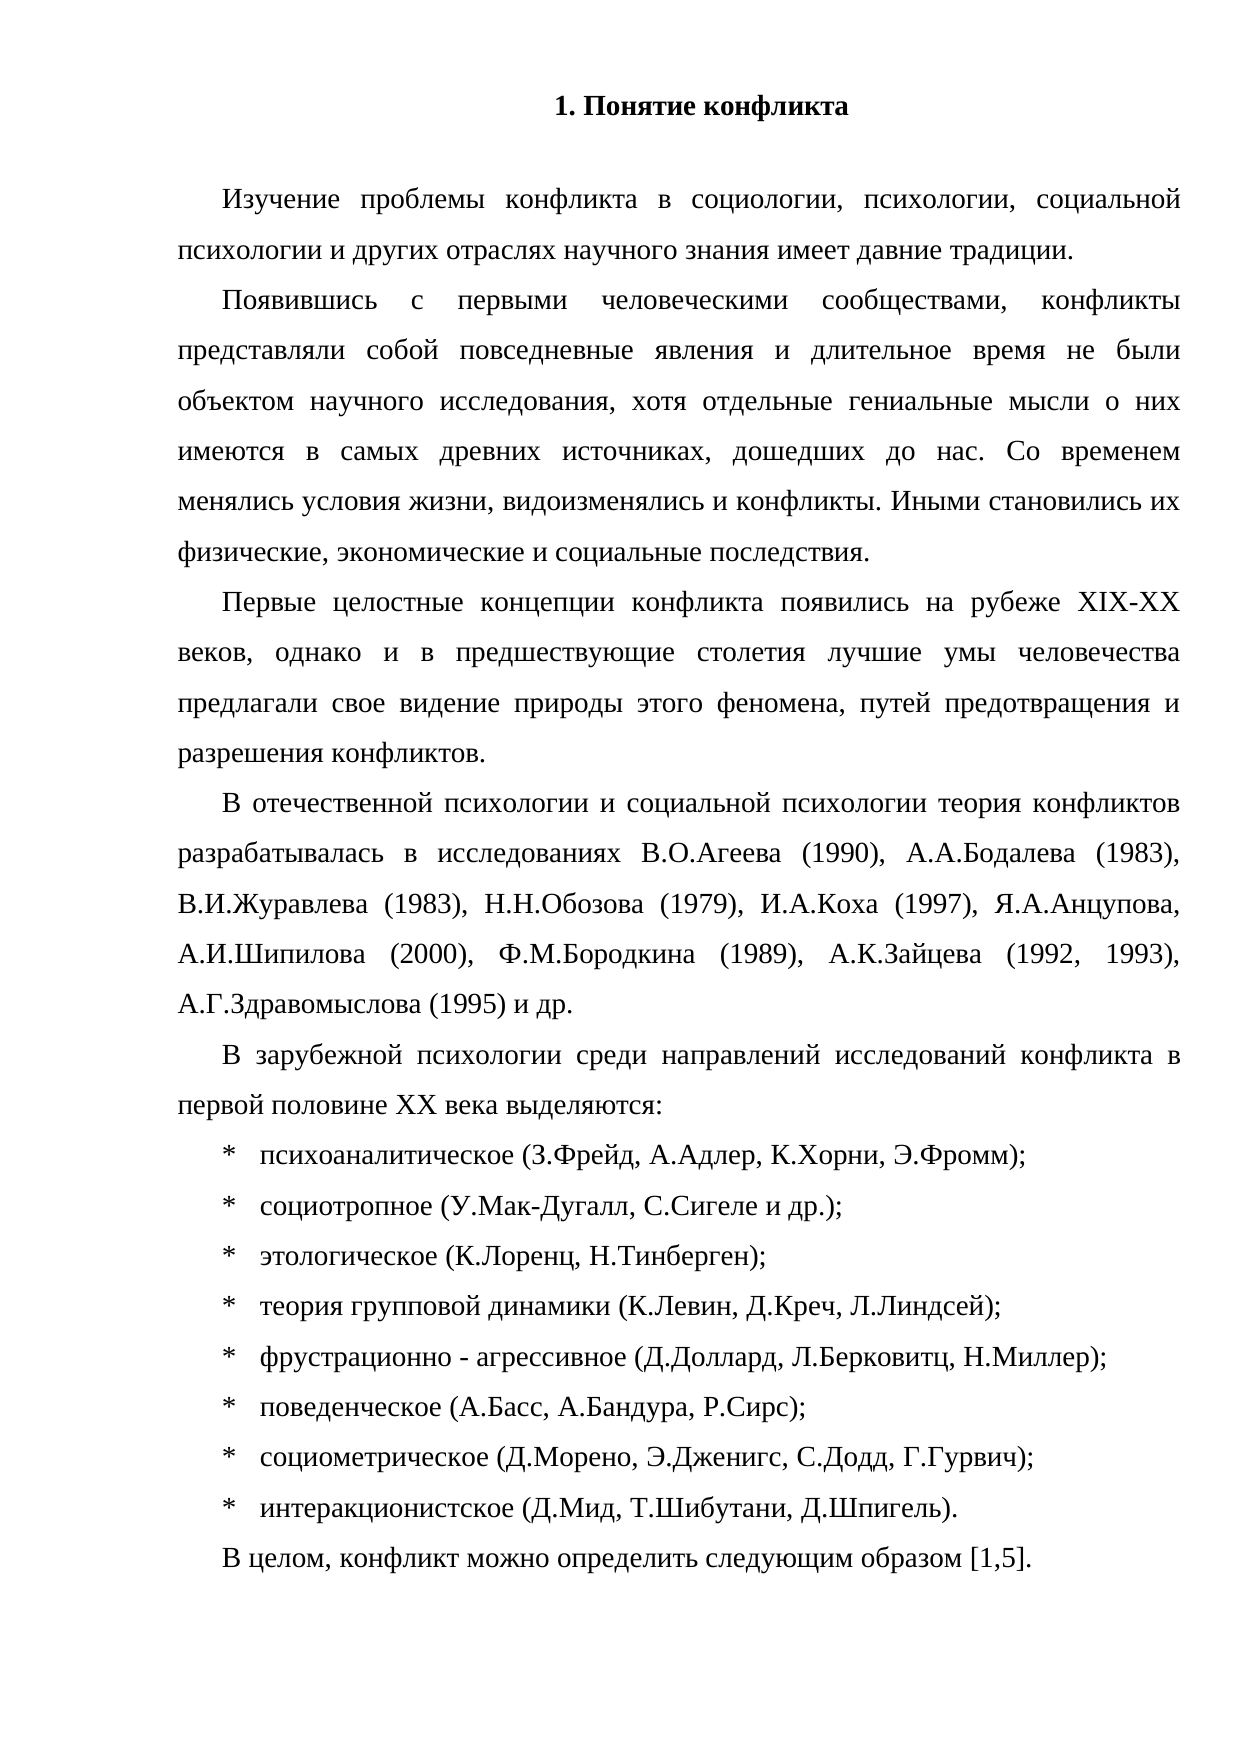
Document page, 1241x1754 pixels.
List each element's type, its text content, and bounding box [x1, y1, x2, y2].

list социотропное (У.Мак-Дугалл, С.Сигеле и др.); [177, 1188, 1181, 1222]
text Изучение проблемы конфликта в социологии, психологии, социальной психологии и других отраслях научного знания имеет давние традиции. [177, 182, 1181, 266]
text В отечественной психологии и социальной психологии теория конфликтов разрабатывалась в исследованиях В.О.Агеева (1990), А.А.Бодалева (1983), В.И.Журавлева (1983), Н.Н.Обозова (1979), И.А.Коха (1997), Я.А.Анцупова, А.И.Шипилова (2000), Ф.М.Бородкина (1989), А.К.Зайцева (1992, 1993), А.Г.Здравомыслова (1995) и др. [177, 786, 1181, 1020]
list социометрическое (Д.Морено, Э.Дженигс, С.Додд, Г.Гурвич); [177, 1439, 1181, 1473]
text В целом, конфликт можно определить следующим образом [1,5]. [177, 1540, 1181, 1574]
list интеракционистское (Д.Мид, Т.Шибутани, Д.Шпигель). [177, 1490, 1181, 1523]
list поведенческое (А.Басс, А.Бандура, Р.Сирс); [177, 1389, 1181, 1423]
text В зарубежной психологии среди направлений исследований конфликта в первой половине XX века выделяются: [177, 1037, 1181, 1121]
text 1. Понятие конфликта [177, 89, 1181, 122]
list теория групповой динамики (К.Левин, Д.Креч, Л.Линдсей); [177, 1289, 1181, 1322]
list этологическое (К.Лоренц, Н.Тинберген); [177, 1238, 1181, 1272]
list психоаналитическое (З.Фрейд, А.Адлер, К.Хорни, Э.Фромм); [177, 1138, 1181, 1171]
text Появившись с первыми человеческими сообществами, конфликты представляли собой повседневные явления и длительное время не были объектом научного исследования, хотя отдельные гениальные мысли о них имеются в самых древних источниках, дошедших до нас. Со временем менялись условия жизни, видоизменялись и конфликты. Иными становились их физические, экономические и социальные последствия. [177, 282, 1181, 567]
list фрустрационно - агрессивное (Д.Доллард, Л.Берковитц, Н.Миллер); [177, 1339, 1181, 1372]
text Первые целостные концепции конфликта появились на рубеже XIX-XX веков, однако и в предшествующие столетия лучшие умы человечества предлагали свое видение природы этого феномена, путей предотвращения и разрешения конфликтов. [177, 584, 1181, 769]
